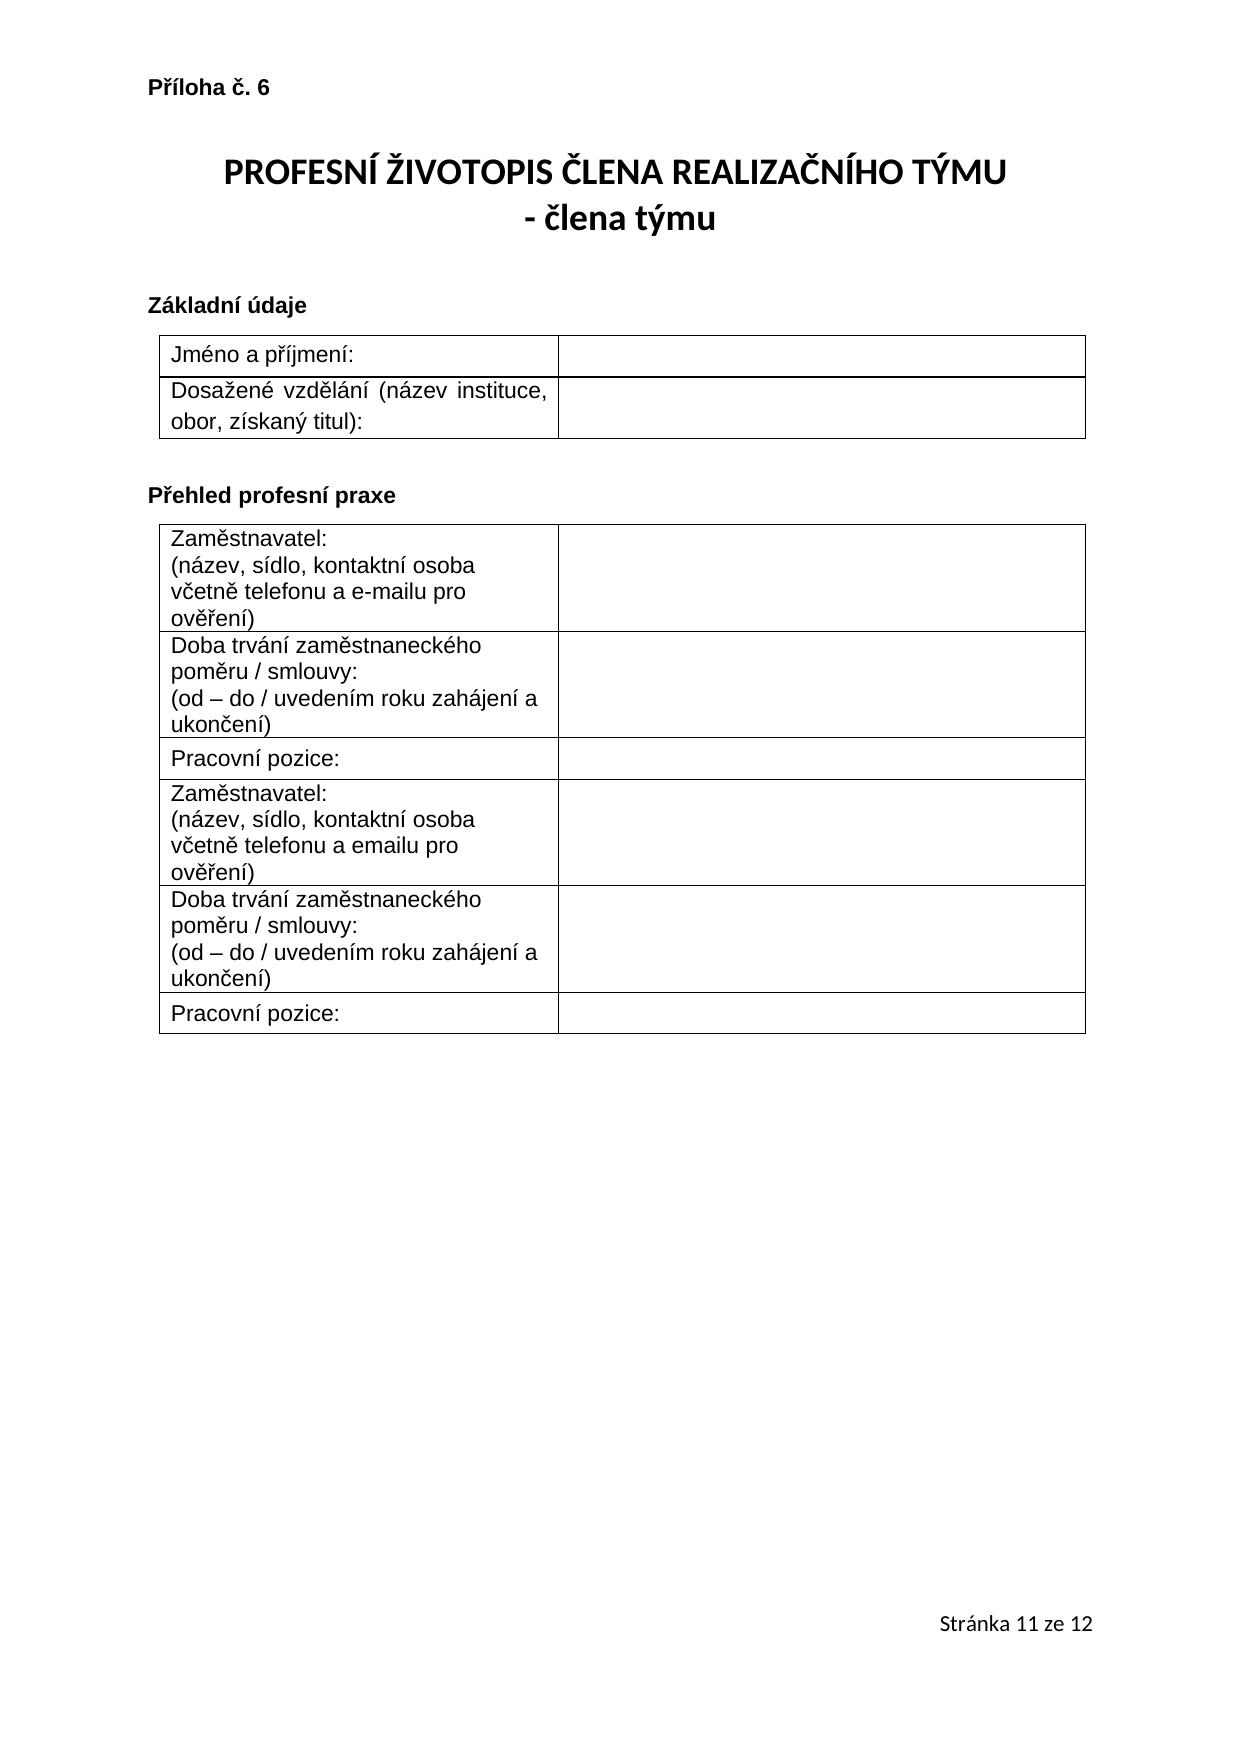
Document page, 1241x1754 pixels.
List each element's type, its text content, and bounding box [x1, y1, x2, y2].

text PROFESNÍ ŽIVOTOPIS ČLENA REALIZAČNÍHO TÝMU - člena týmu [148, 148, 1093, 239]
table_header Zaměstnavatel: (název, sídlo, kontaktní osoba včetně telefonu a e-mailu pro ověření) [160, 525, 558, 631]
table_cell [559, 993, 1085, 1033]
table_header [559, 525, 1085, 631]
table_header Jméno a příjmení: [160, 336, 558, 376]
table_cell Zaměstnavatel: (název, sídlo, kontaktní osoba včetně telefonu a emailu pro ověření) [160, 780, 558, 885]
table_cell [559, 886, 1085, 992]
table_header [559, 336, 1085, 376]
table_cell Dosažené vzdělání (název instituce, obor, získaný titul): [160, 378, 558, 438]
text Základní údaje [148, 292, 1093, 319]
text Přehled profesní praxe [148, 482, 1093, 508]
table_cell [559, 780, 1085, 885]
table_cell Doba trvání zaměstnaneckého poměru / smlouvy: (od – do / uvedením roku zahájení a ukončení) [160, 886, 558, 992]
table_cell Pracovní pozice: [160, 993, 558, 1033]
table_cell [559, 632, 1085, 737]
table_cell Pracovní pozice: [160, 738, 558, 779]
table_cell [559, 378, 1085, 438]
table_cell Doba trvání zaměstnaneckého poměru / smlouvy: (od – do / uvedením roku zahájení a ukončení) [160, 632, 558, 737]
table_cell [559, 738, 1085, 779]
